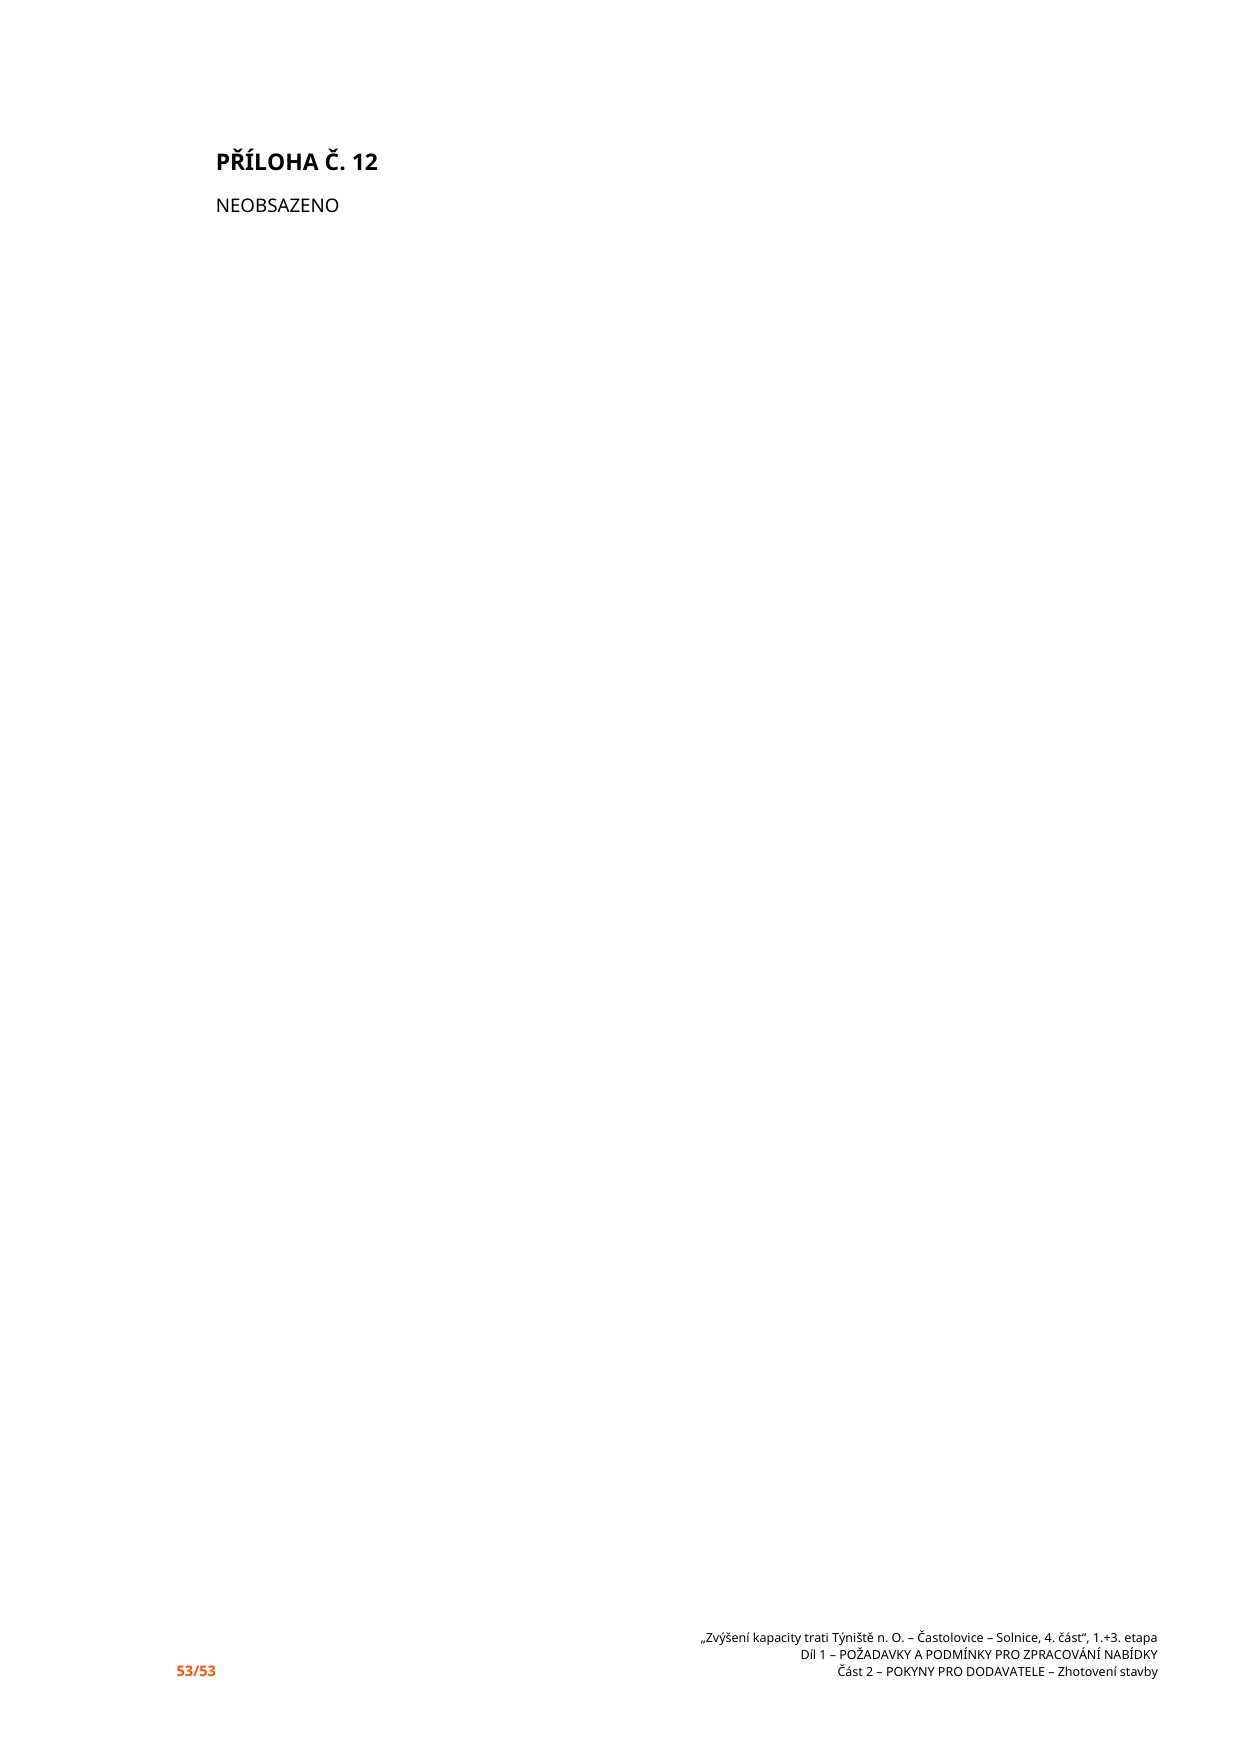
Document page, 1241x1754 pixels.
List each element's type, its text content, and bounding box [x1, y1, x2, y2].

text NEOBSAZENO [216, 192, 1122, 218]
text Příloha č. 12 [216, 146, 1122, 177]
